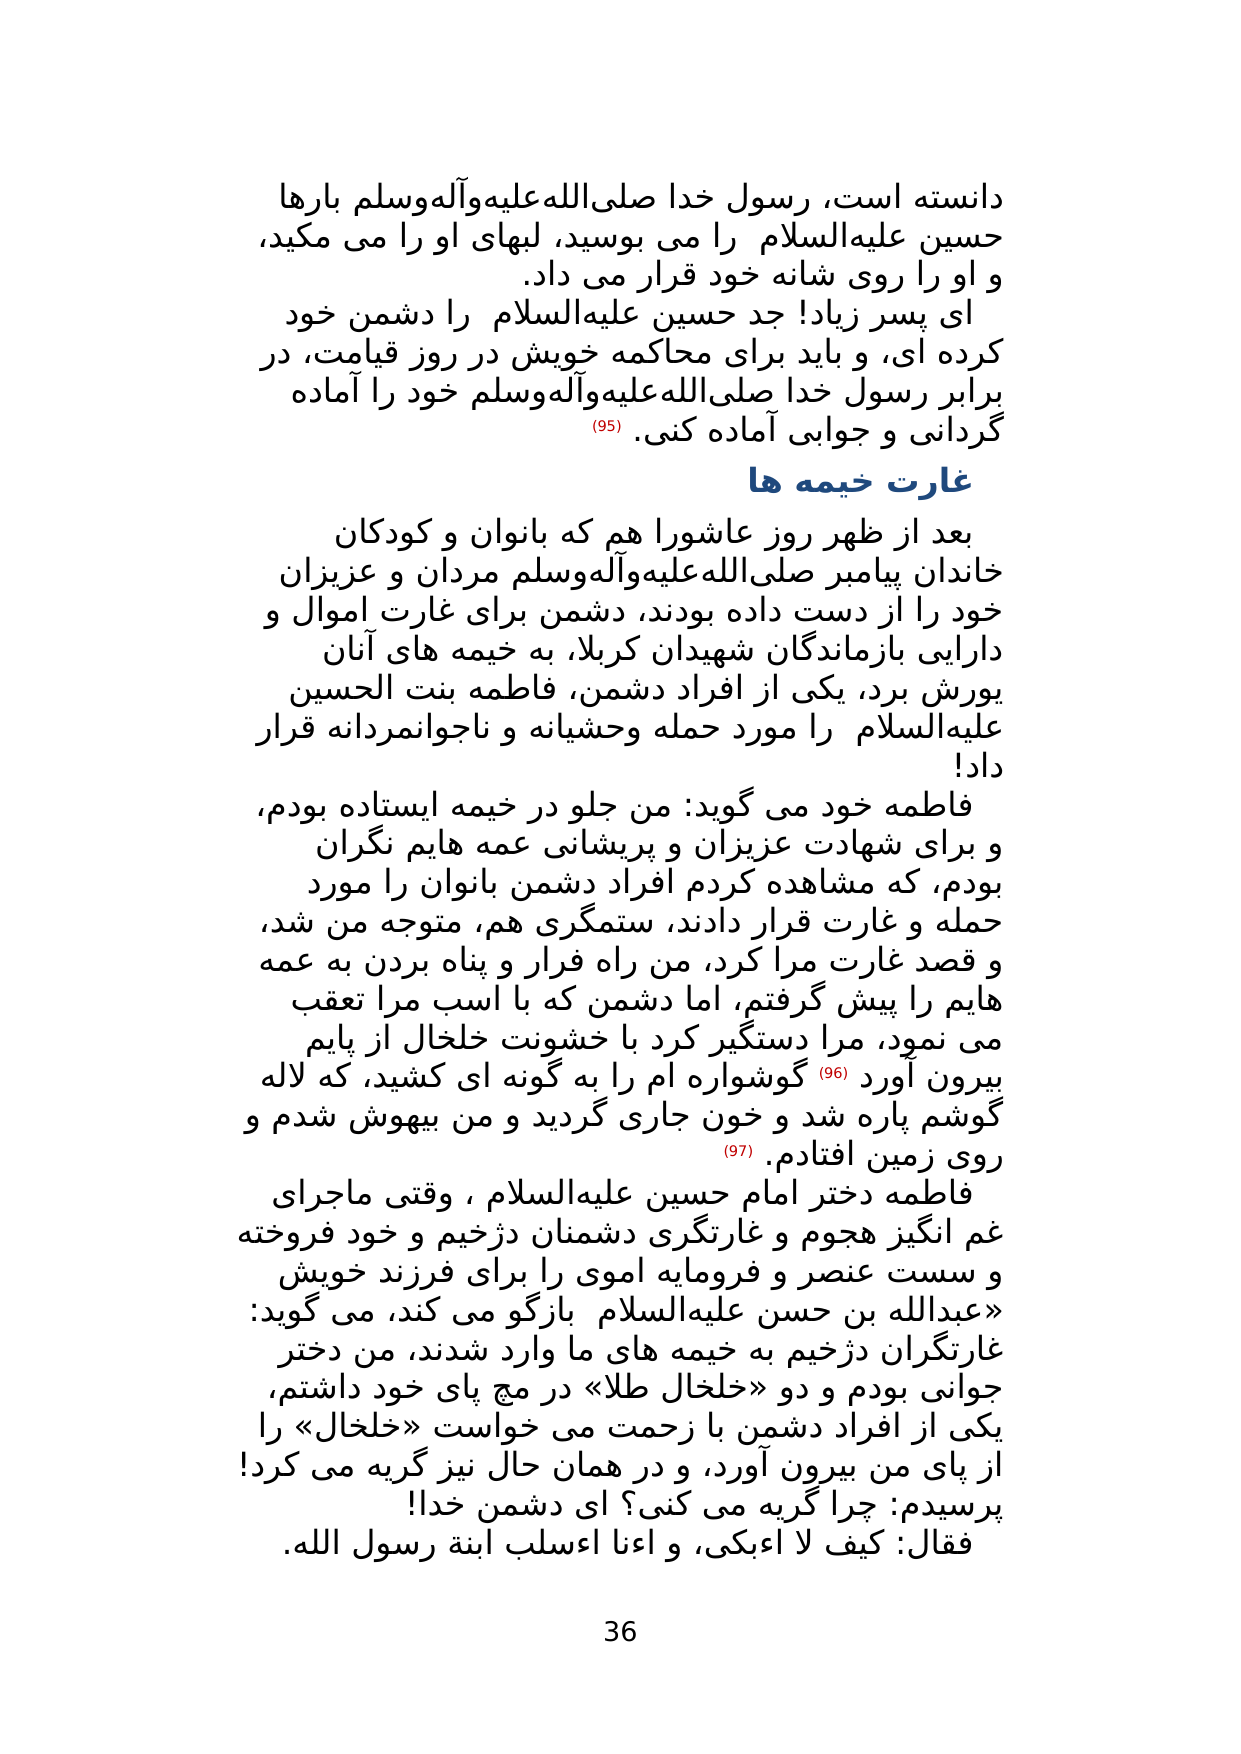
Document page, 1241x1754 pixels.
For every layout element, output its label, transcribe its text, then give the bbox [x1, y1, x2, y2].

text اى پسر زياد! جد حسين عليه‌السلام را دشمن خود كرده اى، و بايد براى محاكمه خويش در روز قيامت، در برابر رسول خدا صلى‌الله‌عليه‌وآله‌وسلم خود را آماده گردانى و جوابى آماده كنى. (95) [236, 294, 1004, 449]
subtitle غارت خيمه ها [236, 462, 1004, 501]
text فاطمه دختر امام حسين عليه‌السلام ، وقتى ماجراى غم انگيز هجوم و غارتگرى دشمنان دژخيم و خود فروخته و سست عنصر و فرومايه اموى را براى فرزند خويش «عبدالله بن حسن عليه‌السلام بازگو مى كند، مى گويد: غارتگران دژخيم به خيمه هاى ما وارد شدند، من دختر جوانى بودم و دو «خلخال طلا» در مچ پاى خود داشتم، يكى از افراد دشمن با زحمت مى خواست «خلخال» را از پاى من بيرون آورد، و در همان حال نيز گريه مى كرد! پرسيدم: چرا گريه مى كنى؟ اى دشمن خدا! [236, 1173, 1004, 1523]
text فاطمه خود مى گويد: من جلو در خيمه ايستاده بودم، و براى شهادت عزيزان و پريشانى عمه هايم نگران بودم، كه مشاهده كردم افراد دشمن بانوان را مورد حمله و غارت قرار دادند، ستمگرى هم، متوجه من شد، و قصد غارت مرا كرد، من راه فرار و پناه بردن به عمه هايم را پيش گرفتم، اما دشمن كه با اسب مرا تعقب مى نمود، مرا دستگير كرد با خشونت خلخال از پايم بيرون آورد (96) گوشواره ام را به گونه اى كشيد، كه لاله گوشم پاره شد و خون جارى گرديد و من بيهوش شدم و روى زمين افتادم. (97) [236, 785, 1004, 1173]
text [236, 177, 1004, 294]
text فقال: كيف لا اءبكى، و اءنا اءسلب ابنة رسول الله. [236, 1523, 1004, 1562]
text بعد از ظهر روز عاشورا هم كه بانوان و كودكان خاندان پيامبر صلى‌الله‌عليه‌وآله‌وسلم مردان و عزيزان خود را از دست داده بودند، دشمن براى غارت اموال و دارايى بازماندگان شهيدان كربلا، به خيمه هاى آنان يورش برد، يكى از افراد دشمن، فاطمه بنت الحسين عليه‌السلام را مورد حمله وحشيانه و ناجوانمردانه قرار داد! [236, 513, 1004, 785]
